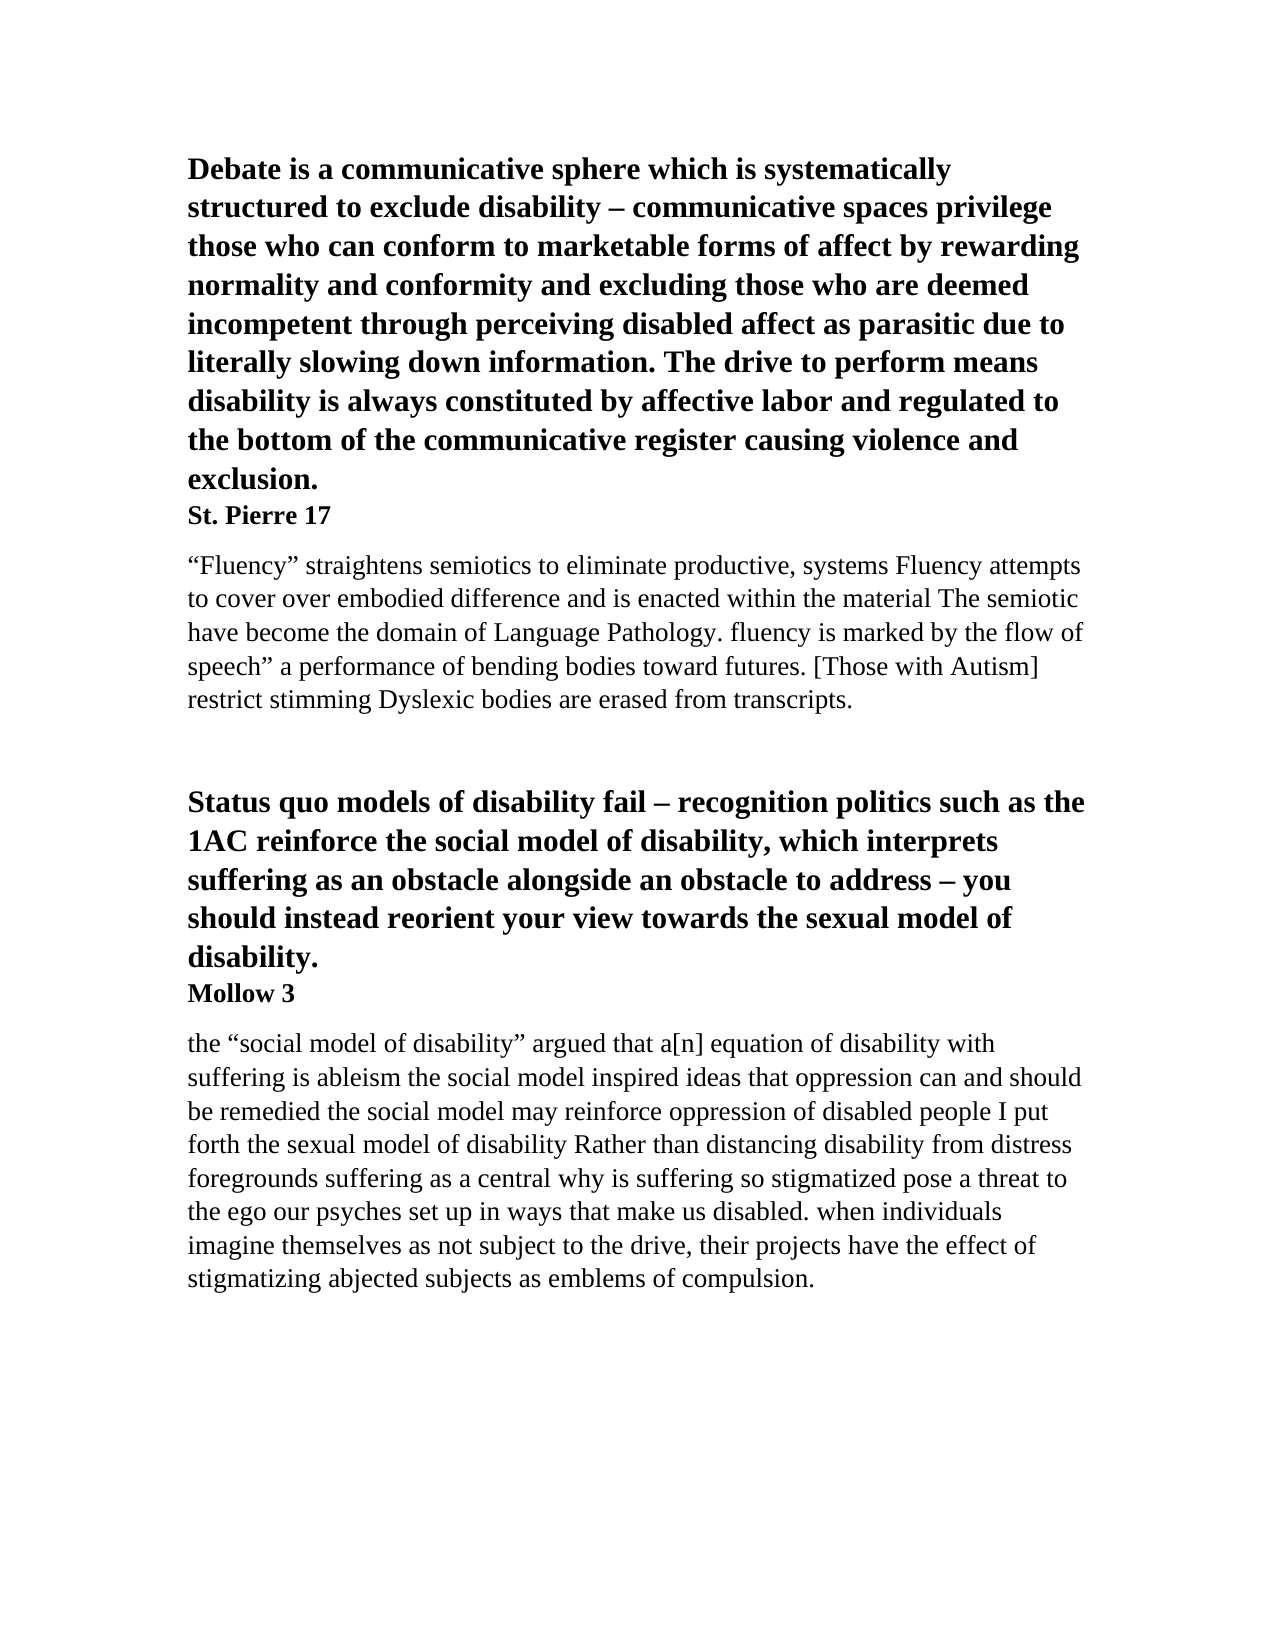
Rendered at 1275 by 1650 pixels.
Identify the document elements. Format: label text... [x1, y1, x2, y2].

subtitle Status quo models of disability fail – recognition politics such as the 1AC reinforce the social model of disability, which interprets suffering as an obstacle alongside an obstacle to address – you should instead reorient your view towards the sexual model of disability. [187, 783, 1087, 974]
subtitle Debate is a communicative sphere which is systematically structured to exclude disability – communicative spaces privilege those who can conform to marketable forms of affect by rewarding normality and conformity and excluding those who are deemed incompetent through perceiving disabled affect as parasitic due to literally slowing down information. The drive to perform means disability is always constituted by affective labor and regulated to the bottom of the communicative register causing violence and exclusion. [187, 150, 1087, 496]
text St. Pierre 17 [187, 499, 1087, 530]
text the “social model of disability” argued that a[n] equation of disability with suffering is ableism the social model inspired ideas that oppression can and should be remedied the social model may reinforce oppression of disabled people I put forth the sexual model of disability Rather than distancing disability from distress foregrounds suffering as a central why is suffering so stigmatized pose a threat to the ego our psyches set up in ways that make us disabled. when individuals imagine themselves as not subject to the drive, their projects have the effect of stigmatizing abjected subjects as emblems of compulsion. [187, 1027, 1087, 1293]
text Mollow 3 [187, 977, 1087, 1008]
text “Fluency” straightens semiotics to eliminate productive, systems Fluency attempts to cover over embodied difference and is enacted within the material The semiotic have become the domain of Language Pathology. fluency is marked by the flow of speech” a performance of bending bodies toward futures. [Those with Autism] restrict stimming Dyslexic bodies are erased from transcripts. [187, 549, 1087, 714]
